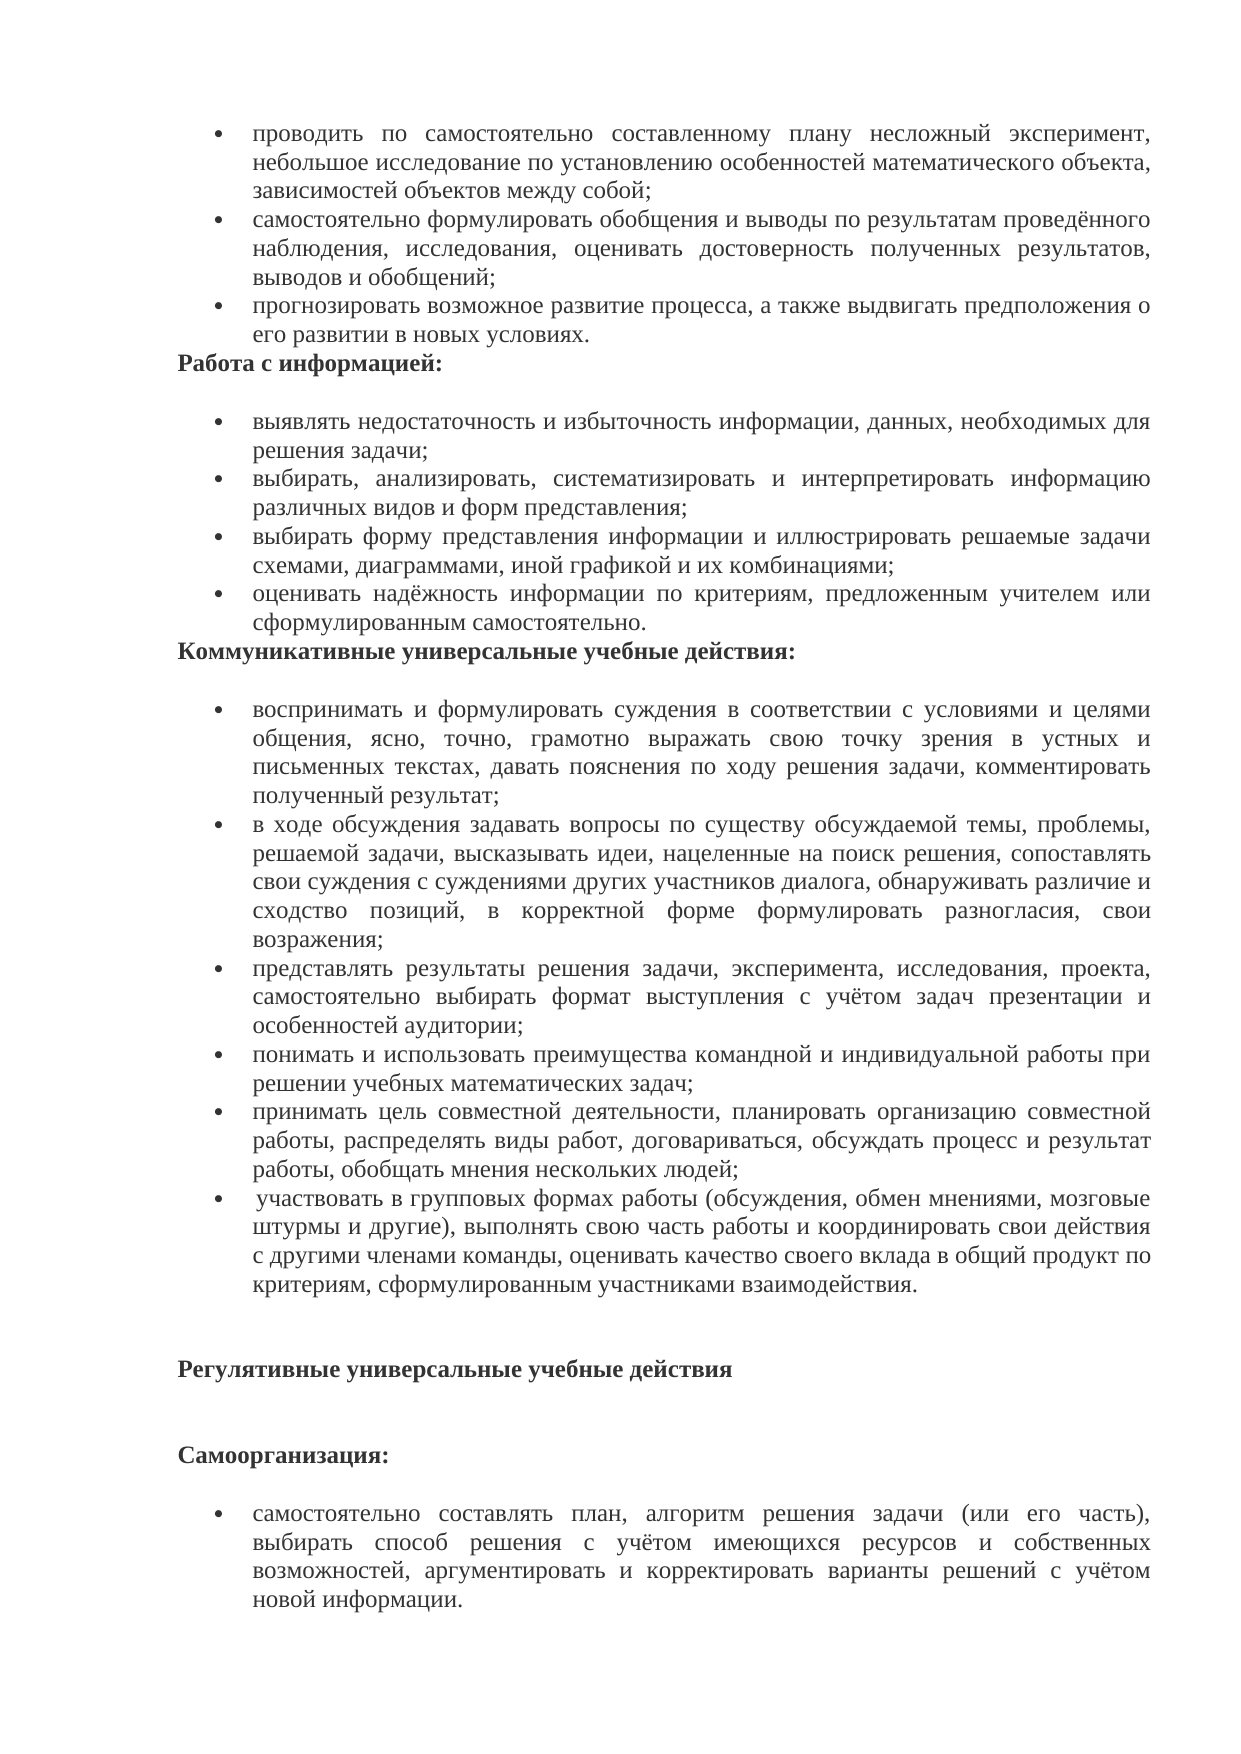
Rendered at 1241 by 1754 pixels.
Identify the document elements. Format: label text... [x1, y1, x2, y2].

list проводить по самостоятельно составленному плану несложный эксперимент, небольшое исследование по установлению особенностей математического объекта, зависимостей объектов между собой; [215, 118, 1152, 204]
list выбирать форму представления информации и иллюстрировать решаемые задачи схемами, диаграммами, иной графикой и их комбинациями; [215, 521, 1152, 578]
list оценивать надёжность информации по критериям, предложенным учителем или сформулированным самостоятельно. [215, 578, 1152, 636]
list представлять результаты решения задачи, эксперимента, исследования, проекта, самостоятельно выбирать формат выступления с учётом задач презентации и особенностей аудитории; [215, 953, 1152, 1039]
list выявлять недостаточность и избыточность информации, данных, необходимых для решения задачи; [215, 406, 1152, 463]
text Регулятивные универсальные учебные действия [177, 1354, 1152, 1383]
list прогнозировать возможное развитие процесса, а также выдвигать предположения о его развитии в новых условиях. [215, 291, 1152, 348]
text Коммуникативные универсальные учебные действия: [177, 636, 1152, 665]
list самостоятельно формулировать обобщения и выводы по результатам проведённого наблюдения, исследования, оценивать достоверность полученных результатов, выводов и обобщений; [215, 204, 1152, 291]
list принимать цель совместной деятельности, планировать организацию совместной работы, распределять виды работ, договариваться, обсуждать процесс и результат работы, обобщать мнения нескольких людей; [215, 1096, 1152, 1183]
list участвовать в групповых формах работы (обсуждения, обмен мнениями, мозговые штурмы и другие), выполнять свою часть работы и координировать свои действия с другими членами команды, оценивать качество своего вклада в общий продукт по критериям, сформулированным участниками взаимодействия. [215, 1183, 1152, 1298]
text Самоорганизация: [177, 1440, 1152, 1469]
list понимать и использовать преимущества командной и индивидуальной работы при решении учебных математических задач; [215, 1039, 1152, 1096]
list воспринимать и формулировать суждения в соответствии с условиями и целями общения, ясно, точно, грамотно выражать свою точку зрения в устных и письменных текстах, давать пояснения по ходу решения задачи, комментировать полученный результат; [215, 694, 1152, 809]
list в ходе обсуждения задавать вопросы по существу обсуждаемой темы, проблемы, решаемой задачи, высказывать идеи, нацеленные на поиск решения, сопоставлять свои суждения с суждениями других участников диалога, обнаруживать различие и сходство позиций, в корректной форме формулировать разногласия, свои возражения; [215, 809, 1152, 953]
text Работа с информацией: [177, 348, 1152, 377]
list самостоятельно составлять план, алгоритм решения задачи (или его часть), выбирать способ решения с учётом имеющихся ресурсов и собственных возможностей, аргументировать и корректировать варианты решений с учётом новой информации. [215, 1498, 1152, 1613]
list выбирать, анализировать, систематизировать и интерпретировать информацию различных видов и форм представления; [215, 463, 1152, 521]
